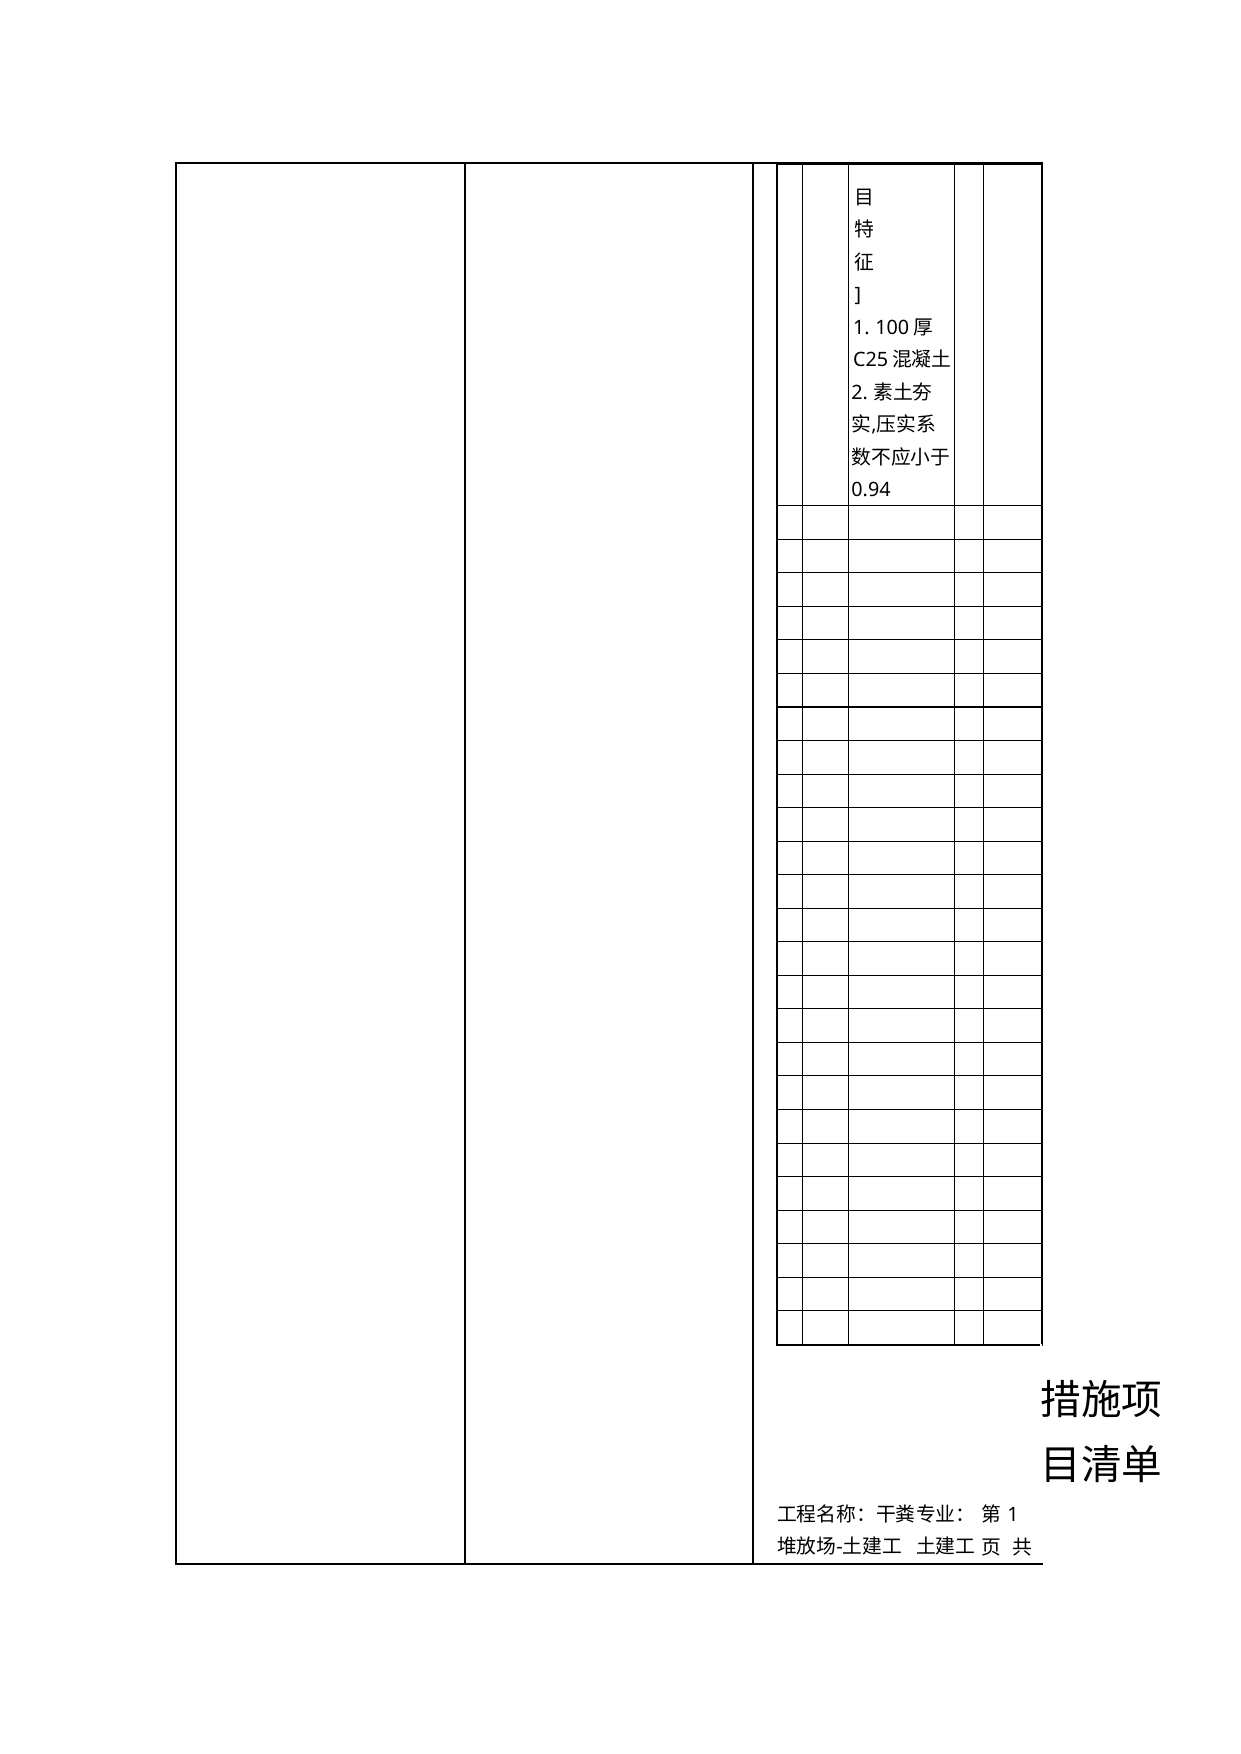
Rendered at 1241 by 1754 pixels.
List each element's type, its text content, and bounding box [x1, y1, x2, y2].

table_cell [466, 164, 752, 1563]
table_cell 1 [177, 164, 464, 1563]
